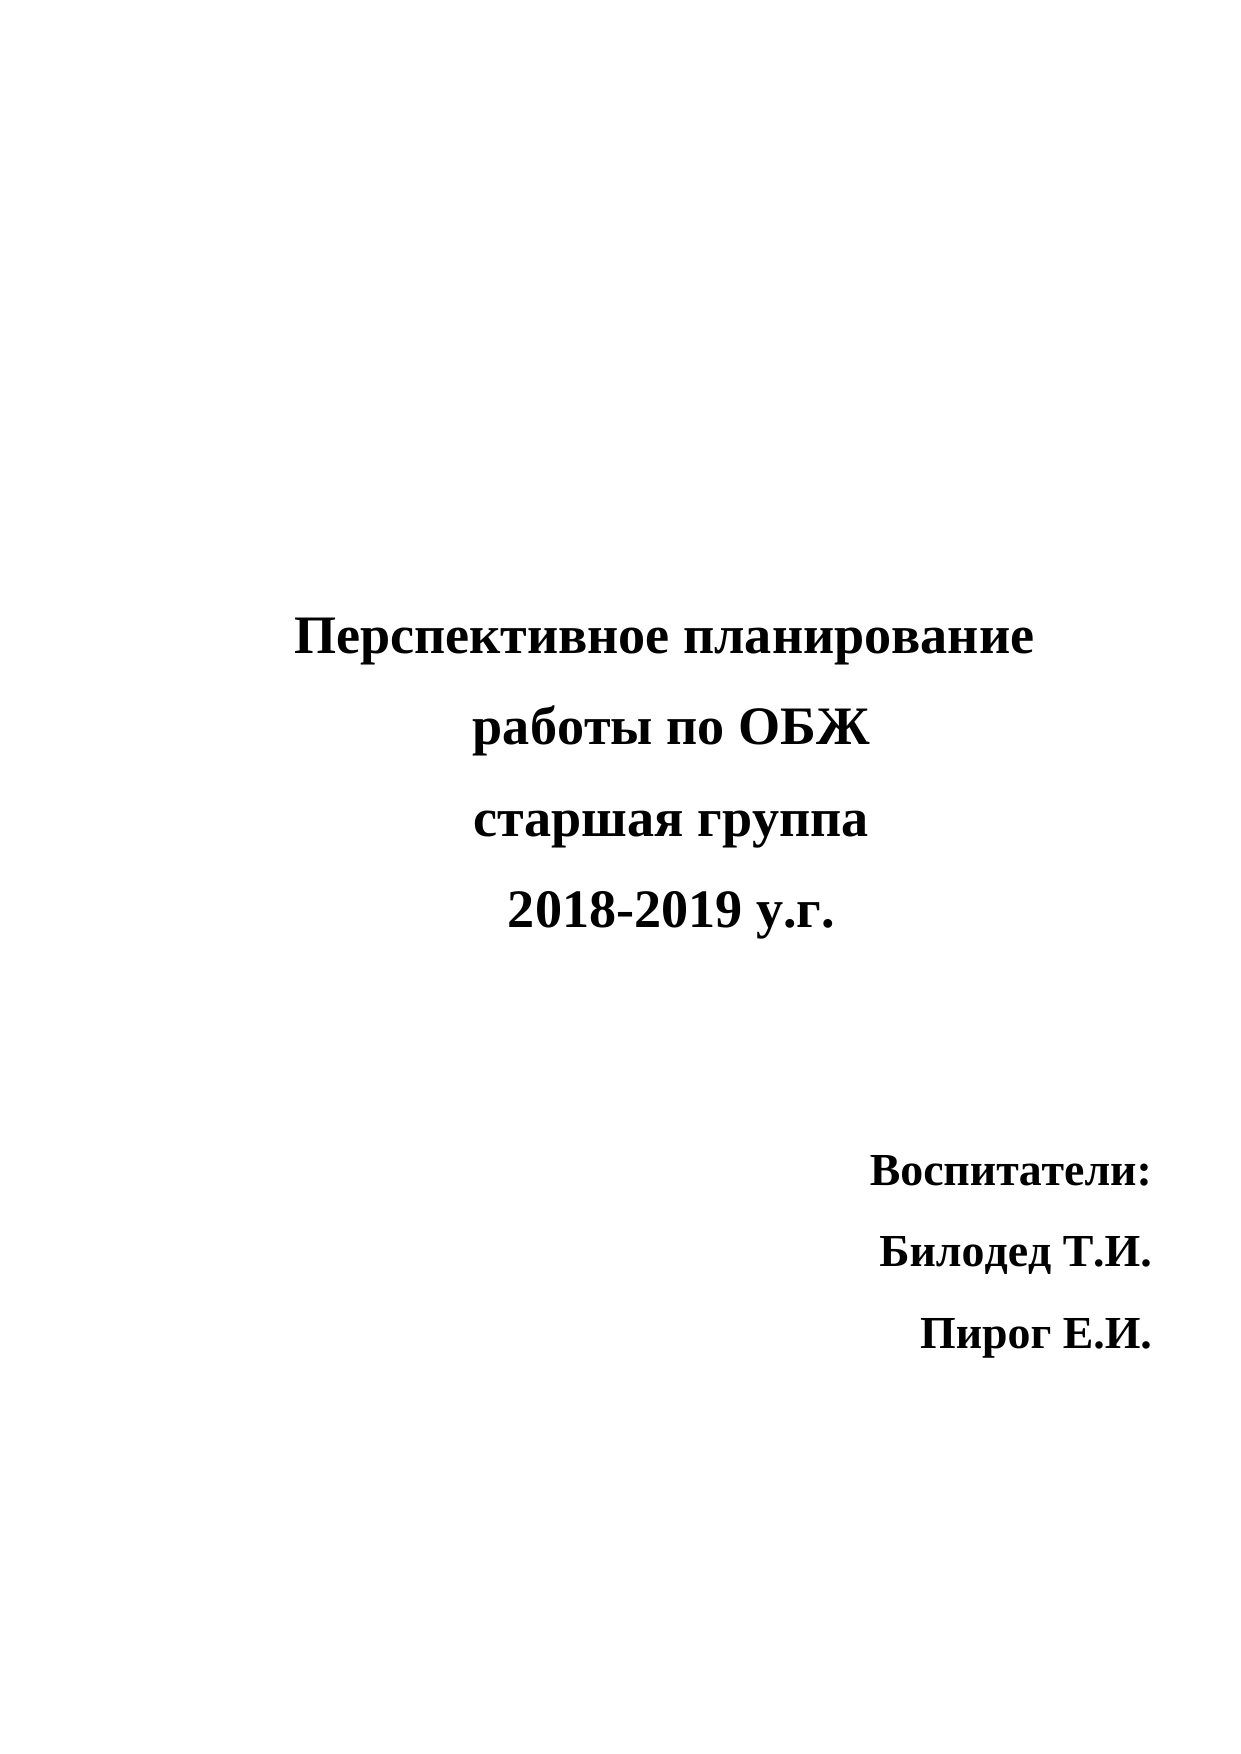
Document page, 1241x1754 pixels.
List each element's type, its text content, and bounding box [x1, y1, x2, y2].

text Перспективное планирование [177, 602, 1152, 665]
text Билодед Т.И. [177, 1224, 1152, 1277]
text 2018-2019 у.г. [177, 877, 1152, 939]
text работы по ОБЖ [177, 694, 1152, 756]
text Пирог Е.И. [177, 1306, 1152, 1358]
text Воспитатели: [177, 1142, 1152, 1195]
text старшая группа [177, 785, 1152, 848]
